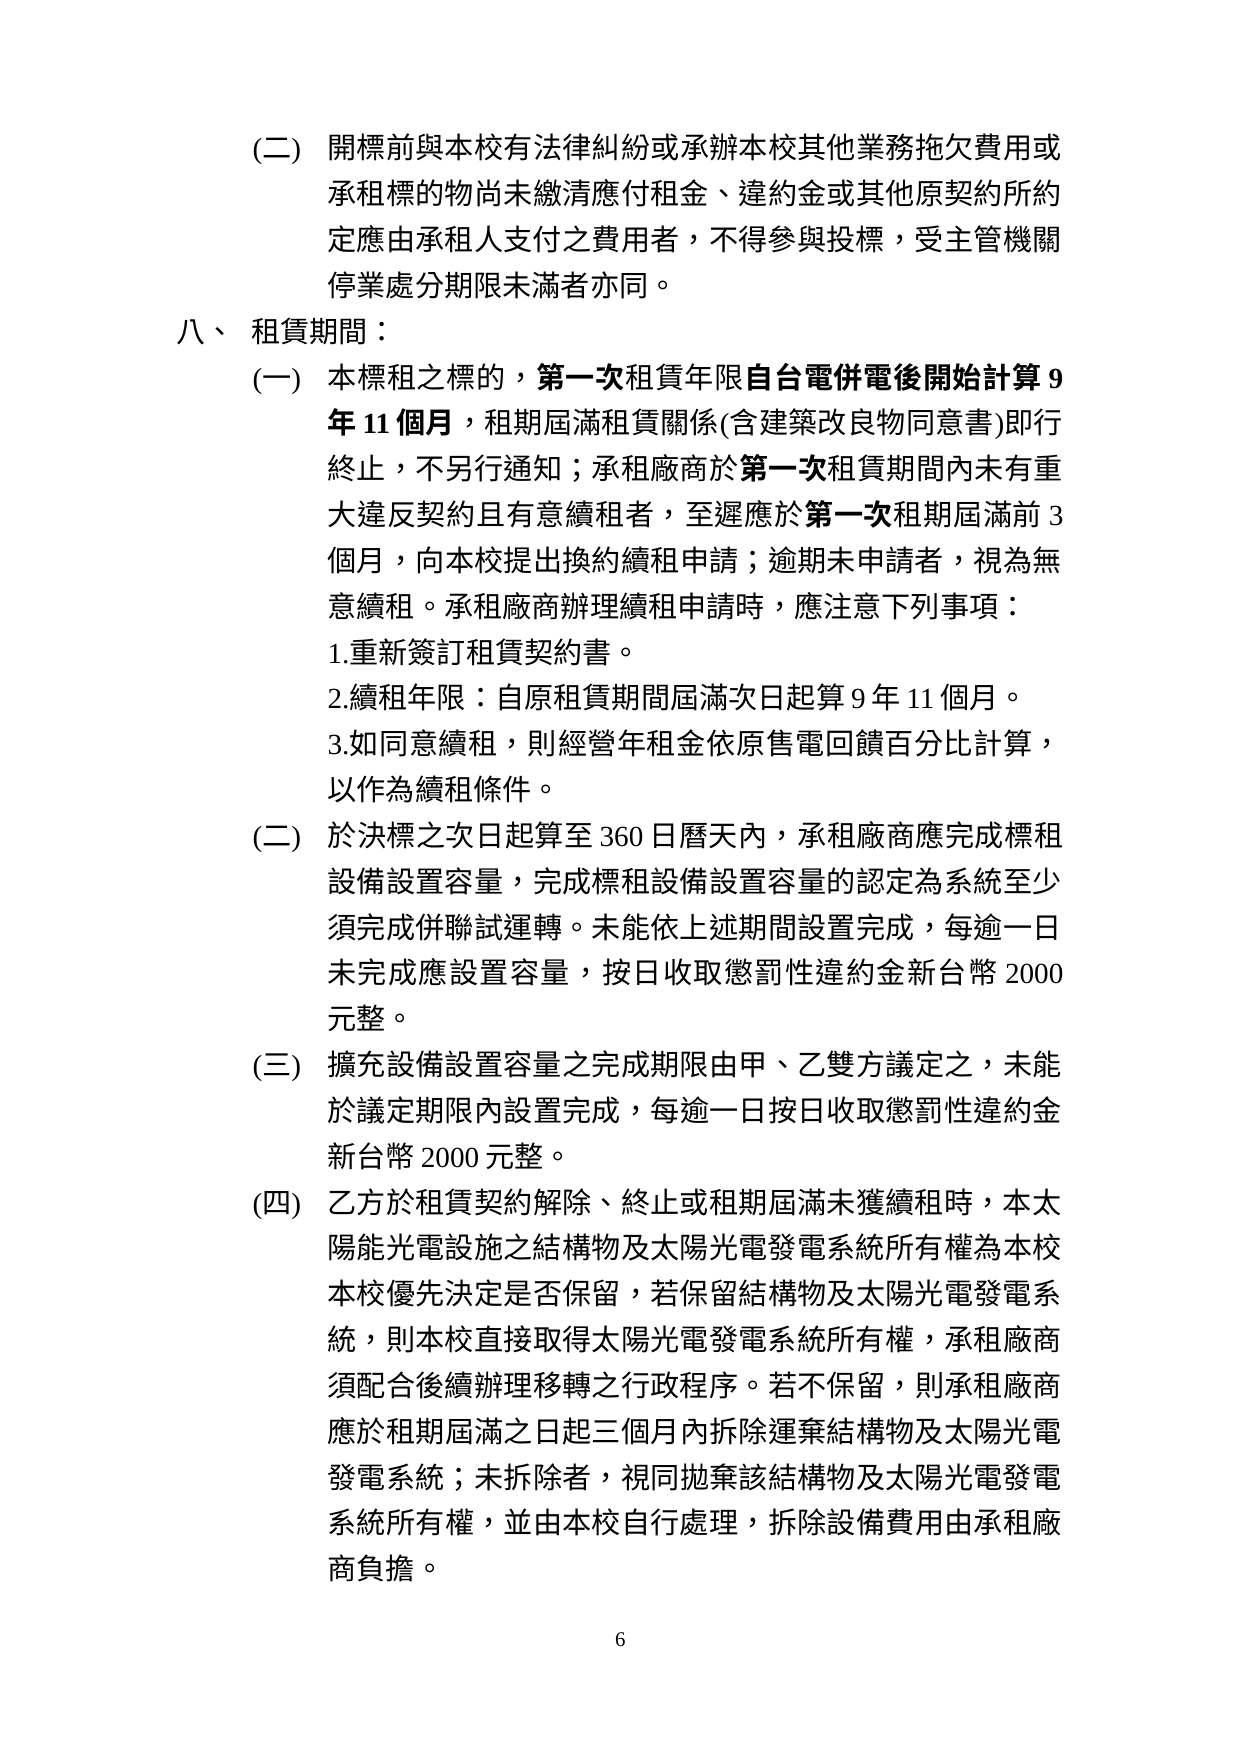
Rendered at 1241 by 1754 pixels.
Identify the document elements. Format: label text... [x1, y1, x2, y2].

text 3.如同意續租，則經營年租金依原售電回饋百分比計算，以作為續租條件。 [327, 718, 1063, 810]
text 2.續租年限：自原租賃期間屆滿次日起算9年11個月。 [327, 672, 1063, 718]
list 擴充設備設置容量之完成期限由甲、乙雙方議定之，未能於議定期限內設置完成，每逾一日按日收取懲罰性違約金新台幣2000元整。 [252, 1039, 1063, 1176]
list 本標租之標的，第一次租賃年限自台電併電後開始計算9年11個月，租期屆滿租賃關係(含建築改良物同意書)即行終止，不另行通知；承租廠商於第一次租賃期間內未有重大違反契約且有意續租者，至遲應於第一次租期屆滿前3個月，向本校提出換約續租申請；逾期未申請者，視為無意續租。承租廠商辦理續租申請時，應注意下列事項： [252, 351, 1063, 626]
list 開標前與本校有法律糾紛或承辦本校其他業務拖欠費用或承租標的物尚未繳清應付租金、違約金或其他原契約所約定應由承租人支付之費用者，不得參與投標，受主管機關停業處分期限未滿者亦同。 [252, 122, 1063, 306]
list 租賃期間： [176, 306, 1063, 351]
list 於決標之次日起算至360日曆天內，承租廠商應完成標租設備設置容量，完成標租設備設置容量的認定為系統至少須完成併聯試運轉。未能依上述期間設置完成，每逾一日未完成應設置容量，按日收取懲罰性違約金新台幣2000元整。 [252, 810, 1063, 1039]
text 1.重新簽訂租賃契約書。 [327, 626, 1063, 672]
list 乙方於租賃契約解除、終止或租期屆滿未獲續租時，本太陽能光電設施之結構物及太陽光電發電系統所有權為本校，本校優先決定是否保留，若保留結構物及太陽光電發電系統，則本校直接取得太陽光電發電系統所有權，承租廠商須配合後續辦理移轉之行政程序。若不保留，則承租廠商應於租期屆滿之日起三個月內拆除運棄結構物及太陽光電發電系統；未拆除者，視同拋棄該結構物及太陽光電發電系統所有權，並由本校自行處理，拆除設備費用由承租廠商負擔。 [252, 1176, 1063, 1589]
